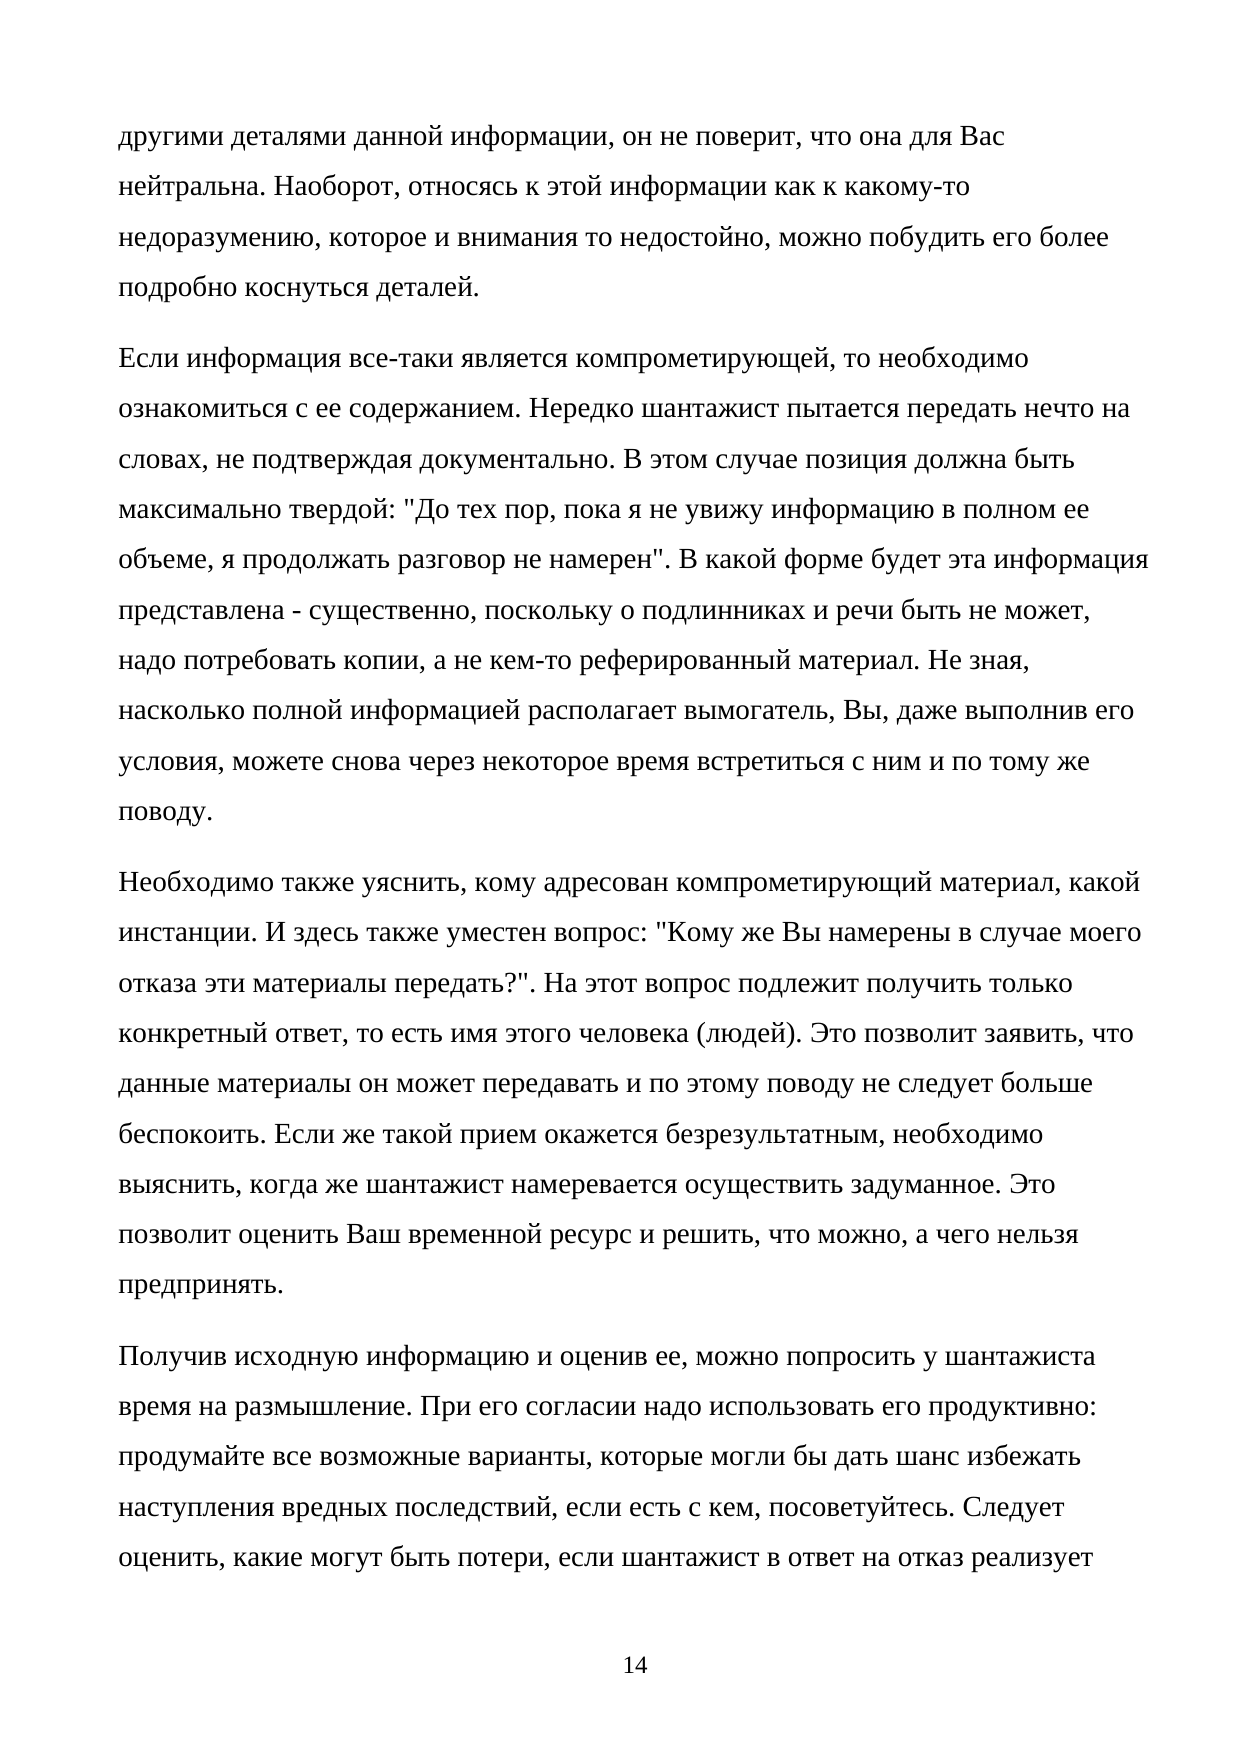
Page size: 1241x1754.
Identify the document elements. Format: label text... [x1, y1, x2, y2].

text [118, 118, 1152, 303]
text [118, 1338, 1152, 1573]
text Если информация все-таки является компрометирующей, то необходимо ознакомиться с ее содержанием. Нередко шантажист пытается передать нечто на словах, не подтверждая документально. В этом случае позиция должна быть максимально твердой: "До тех пор, пока я не увижу информацию в полном ее объеме, я продолжать разговор не намерен". В какой форме будет эта информация представлена - существенно, поскольку о подлинниках и речи быть не может, надо потребовать копии, а не кем-то реферированный материал. Не зная, насколько полной информацией располагает вымогатель, Вы, даже выполнив его условия, можете снова через некоторое время встретиться с ним и по тому же поводу. [118, 340, 1152, 827]
text Необходимо также уяснить, кому адресован компрометирующий материал, какой инстанции. И здесь также уместен вопрос: "Кому же Вы намерены в случае моего отказа эти материалы передать?". На этот вопрос подлежит получить только конкретный ответ, то есть имя этого человека (людей). Это позволит заявить, что данные материалы он может передавать и по этому поводу не следует больше беспокоить. Если же такой прием окажется безрезультатным, необходимо выяснить, когда же шантажист намеревается осуществить задуманное. Это позволит оценить Ваш временной ресурс и решить, что можно, а чего нельзя предпринять. [118, 864, 1152, 1300]
